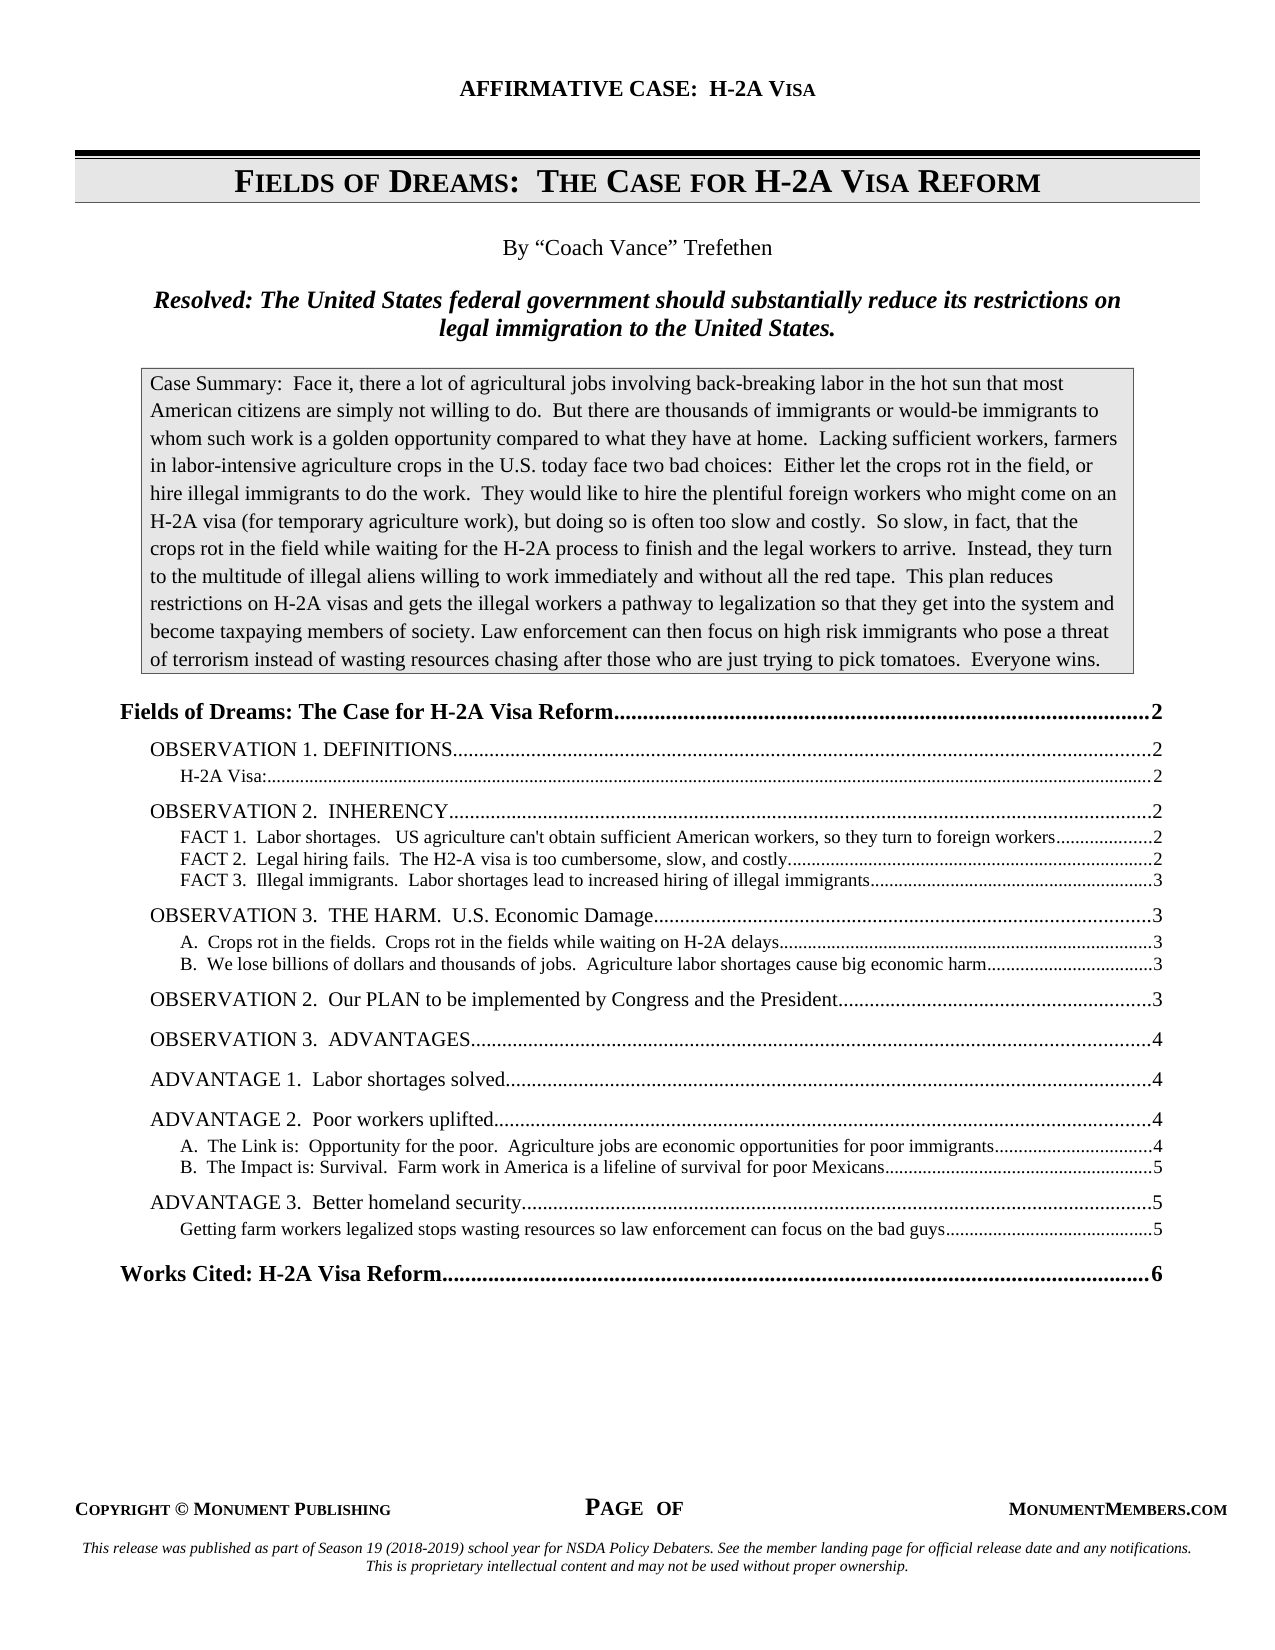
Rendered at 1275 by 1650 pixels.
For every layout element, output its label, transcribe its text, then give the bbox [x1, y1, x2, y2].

text OBSERVATION 3. THE HARM. U.S. Economic Damage 3 [150, 903, 1125, 927]
text FACT 1. Labor shortages. US agriculture can't obtain sufficient American workers, so they turn to foreign workers 2 [180, 826, 1125, 848]
text A. Crops rot in the fields. Crops rot in the fields while waiting on H-2A delays 3 [180, 931, 1125, 953]
text FACT 3. Illegal immigrants. Labor shortages lead to increased hiring of illegal immigrants 3 [180, 869, 1125, 891]
text H-2A Visa: 2 [180, 764, 1125, 786]
text FACT 2. Legal hiring fails. The H2-A visa is too cumbersome, slow, and costly. 2 [180, 848, 1125, 869]
text ADVANTAGE 2. Poor workers uplifted 4 [150, 1107, 1125, 1131]
text OBSERVATION 1. DEFINITIONS 2 [150, 737, 1125, 761]
title Fields of Dreams: The Case for H-2A Visa Reform [75, 159, 1200, 202]
text A. The Link is: Opportunity for the poor. Agriculture jobs are economic opportunities for poor immigrants 4 [180, 1134, 1125, 1156]
text Works Cited: H-2A Visa Reform 6 [120, 1260, 1125, 1287]
text B. We lose billions of dollars and thousands of jobs. Agriculture labor shortages cause big economic harm 3 [180, 953, 1125, 974]
text ADVANTAGE 3. Better homeland security. 5 [150, 1190, 1125, 1214]
text By “Coach Vance” Trefethen [150, 234, 1125, 260]
text B. The Impact is: Survival. Farm work in America is a lifeline of survival for poor Mexicans 5 [180, 1156, 1125, 1178]
text OBSERVATION 2. Our PLAN to be implemented by Congress and the President 3 [150, 987, 1125, 1011]
text OBSERVATION 2. INHERENCY 2 [150, 799, 1125, 823]
text Getting farm workers legalized stops wasting resources so law enforcement can focus on the bad guys 5 [180, 1218, 1125, 1239]
list Case Summary: Face it, there a lot of agricultural jobs involving back-breaking labor in the hot sun that most American citizens are simply not willing to do. But there are thousands of immigrants or would-be immigrants to whom such work is a golden opportunity compared to what they have at home. Lacking sufficient workers, farmers in labor-intensive agriculture crops in the U.S. today face two bad choices: Either let the crops rot in the field, or hire illegal immigrants to do the work. They would like to hire the plentiful foreign workers who might come on an H-2A visa (for temporary agriculture work), but doing so is often too slow and costly. So slow, in fact, that the crops rot in the field while waiting for the H-2A process to finish and the legal workers to arrive. Instead, they turn to the multitude of illegal aliens willing to work immediately and without all the red tape. This plan reduces restrictions on H-2A visas and gets the illegal workers a pathway to legalization so that they get into the system and become taxpaying members of society. Law enforcement can then focus on high risk immigrants who pose a threat of terrorism instead of wasting resources chasing after those who are just trying to pick tomatoes. Everyone wins. [142, 369, 1133, 673]
text OBSERVATION 3. ADVANTAGES 4 [150, 1027, 1125, 1051]
text Fields of Dreams: The Case for H-2A Visa Reform 2 [120, 698, 1125, 724]
text ADVANTAGE 1. Labor shortages solved 4 [150, 1067, 1125, 1091]
text Resolved: The United States federal government should substantially reduce its restrictions on legal immigration to the United States. [150, 285, 1125, 342]
